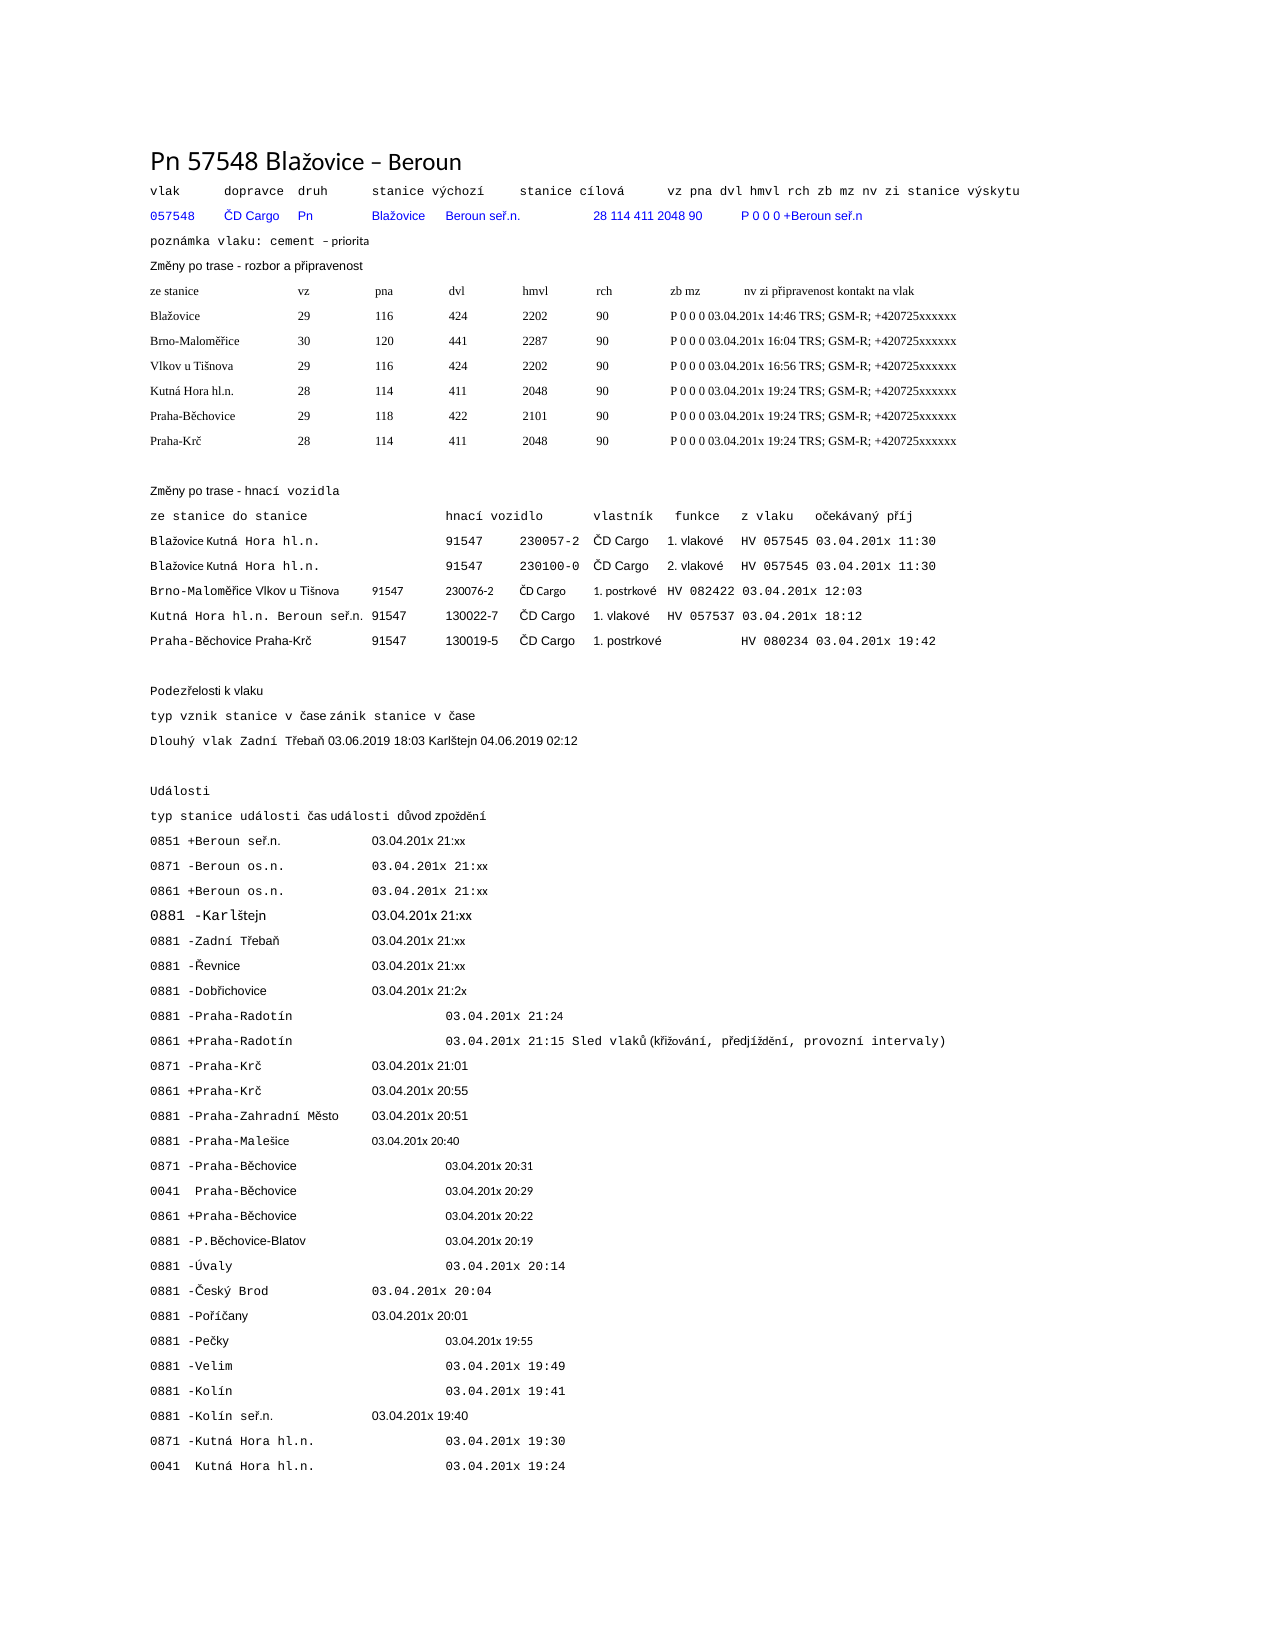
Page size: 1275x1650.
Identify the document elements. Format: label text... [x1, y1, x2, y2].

text Změny po trase - hnací vozidla [150, 475, 1125, 500]
text 0041 Praha-Běchovice 03.04.201x 20:29 [150, 1175, 1125, 1200]
text 0881 -Zadní Třebaň 03.04.201x 21:xx [150, 925, 1125, 950]
text 0881 -Úvaly 03.04.201x 20:14 [150, 1250, 1125, 1275]
text 0861 +Praha-Radotín 03.04.201x 21:15 Sled vlaků (křižování, předjíždění, provozní intervaly) [150, 1025, 1125, 1050]
text 0881 -Řevnice 03.04.201x 21:xx [150, 950, 1125, 975]
text Kutná Hora hl.n. 28 114 411 2048 90 P 0 0 0 03.04.201x 19:24 TRS; GSM-R; +420725xxxxxx [150, 375, 1125, 400]
text 0851 +Beroun seř.n. 03.04.201x 21:xx [150, 825, 1125, 850]
text Blažovice Kutná Hora hl.n. 91547 230100-0 ČD Cargo 2. vlakové HV 057545 03.04.201x 11:30 [150, 550, 1125, 575]
text Praha-Běchovice 29 118 422 2101 90 P 0 0 0 03.04.201x 19:24 TRS; GSM-R; +420725xxxxxx [150, 400, 1125, 425]
text typ stanice události čas události důvod zpoždění [150, 800, 1125, 825]
text typ vznik stanice v čase zánik stanice v čase [150, 700, 1125, 725]
text 0041 Kutná Hora hl.n. 03.04.201x 19:24 [150, 1450, 1125, 1475]
text 057548 ČD Cargo Pn Blažovice Beroun seř.n. 28 114 411 2048 90 P 0 0 0 +Beroun seř.n [150, 200, 1125, 225]
text 0881 -Praha-Zahradní Město 03.04.201x 20:51 [150, 1100, 1125, 1125]
text Změny po trase - rozbor a připravenost [150, 250, 1125, 275]
text 0881 -Pečky 03.04.201x 19:55 [150, 1325, 1125, 1350]
text Brno-Maloměřice Vlkov u Tišnova 91547 230076-2 ČD Cargo 1. postrkové HV 082422 03.04.201x 12:03 [150, 575, 1125, 600]
text 0871 -Kutná Hora hl.n. 03.04.201x 19:30 [150, 1425, 1125, 1450]
text Brno-Maloměřice 30 120 441 2287 90 P 0 0 0 03.04.201x 16:04 TRS; GSM-R; +420725xxxxxx [150, 325, 1125, 350]
text 0861 +Praha-Krč 03.04.201x 20:55 [150, 1075, 1125, 1100]
text 0881 -Kolín 03.04.201x 19:41 [150, 1375, 1125, 1400]
text 0881 -Dobřichovice 03.04.201x 21:2x [150, 975, 1125, 1000]
text 0881 -Český Brod 03.04.201x 20:04 [150, 1275, 1125, 1300]
text 0881 -P.Běchovice-Blatov 03.04.201x 20:19 [150, 1225, 1125, 1250]
text Kutná Hora hl.n. Beroun seř.n. 91547 130022-7 ČD Cargo 1. vlakové HV 057537 03.04.201x 18:12 [150, 600, 1125, 625]
text 0871 -Beroun os.n. 03.04.201x 21:xx [150, 850, 1125, 875]
text 0861 +Beroun os.n. 03.04.201x 21:xx [150, 875, 1125, 900]
text Pn 57548 Blažovice – Beroun [150, 150, 1125, 175]
text Blažovice Kutná Hora hl.n. 91547 230057-2 ČD Cargo 1. vlakové HV 057545 03.04.201x 11:30 [150, 525, 1125, 550]
text poznámka vlaku: cement – priorita [150, 225, 1125, 250]
text 0881 -Praha-Malešice 03.04.201x 20:40 [150, 1125, 1125, 1150]
text Dlouhý vlak Zadní Třebaň 03.06.2019 18:03 Karlštejn 04.06.2019 02:12 [150, 725, 1125, 750]
text 0881 -Kolín seř.n. 03.04.201x 19:40 [150, 1400, 1125, 1425]
text Vlkov u Tišnova 29 116 424 2202 90 P 0 0 0 03.04.201x 16:56 TRS; GSM-R; +420725xxxxxx [150, 350, 1125, 375]
text 0871 -Praha-Krč 03.04.201x 21:01 [150, 1050, 1125, 1075]
text 0871 -Praha-Běchovice 03.04.201x 20:31 [150, 1150, 1125, 1175]
text 0881 -Velim 03.04.201x 19:49 [150, 1350, 1125, 1375]
text 0861 +Praha-Běchovice 03.04.201x 20:22 [150, 1200, 1125, 1225]
text Praha-Krč 28 114 411 2048 90 P 0 0 0 03.04.201x 19:24 TRS; GSM-R; +420725xxxxxx [150, 425, 1125, 450]
text 0881 -Praha-Radotín 03.04.201x 21:24 [150, 1000, 1125, 1025]
text vlak dopravce druh stanice výchozí stanice cílová vz pna dvl hmvl rch zb mz nv zi stanice výskytu [150, 175, 1125, 200]
text ze stanice vz pna dvl hmvl rch zb mz nv zi připravenost kontakt na vlak [150, 275, 1125, 300]
text 0881 -Poříčany 03.04.201x 20:01 [150, 1300, 1125, 1325]
text ze stanice do stanice hnací vozidlo vlastník funkce z vlaku očekávaný příj [150, 500, 1125, 525]
text Blažovice 29 116 424 2202 90 P 0 0 0 03.04.201x 14:46 TRS; GSM-R; +420725xxxxxx [150, 300, 1125, 325]
text 0881 -Karlštejn 03.04.201x 21:xx [150, 900, 1125, 925]
text Události [150, 775, 1125, 800]
text Podezřelosti k vlaku [150, 675, 1125, 700]
text Praha-Běchovice Praha-Krč 91547 130019-5 ČD Cargo 1. postrkové HV 080234 03.04.201x 19:42 [150, 625, 1125, 650]
